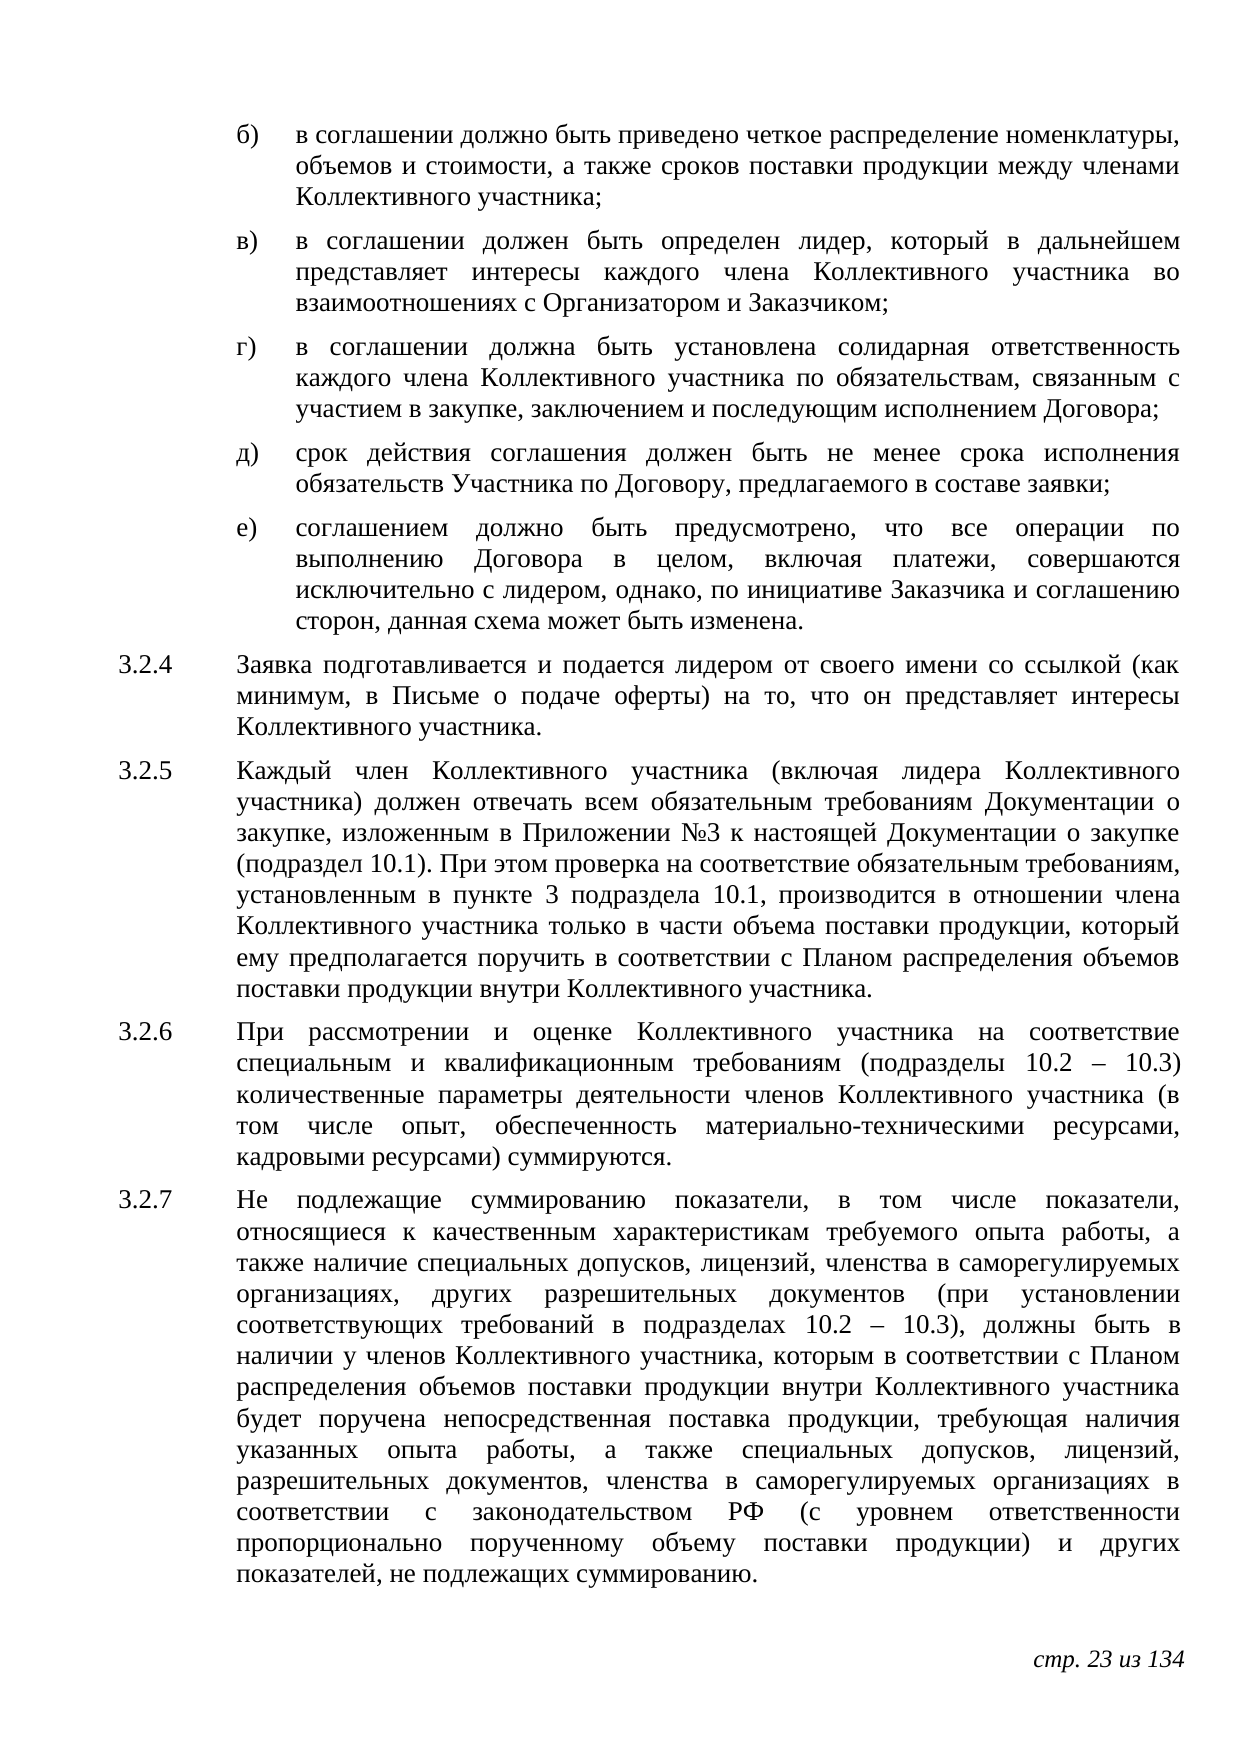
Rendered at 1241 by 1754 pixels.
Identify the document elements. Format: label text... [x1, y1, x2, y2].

text Каждый член Коллективного участника (включая лидера Коллективного участника) должен отвечать всем обязательным требованиям Документации о закупке, изложенным в Приложении №3 к настоящей Документации о закупке (подраздел 10.1). При этом проверка на соответствие обязательным требованиям, установленным в пункте 3 подраздела 10.1, производится в отношении члена Коллективного участника только в части объема поставки продукции, который ему предполагается поручить в соответствии с Планом распределения объемов поставки продукции внутри Коллективного участника. [118, 754, 1181, 1003]
text Не подлежащие суммированию показатели, в том числе показатели, относящиеся к качественным характеристикам требуемого опыта работы, а также наличие специальных допусков, лицензий, членства в саморегулируемых организациях, других разрешительных документов (при установлении соответствующих требований в подразделах 10.2 – 10.3), должны быть в наличии у членов Коллективного участника, которым в соответствии с Планом распределения объемов поставки продукции внутри Коллективного участника будет поручена непосредственная поставка продукции, требующая наличия указанных опыта работы, а также специальных допусков, лицензий, разрешительных документов, членства в саморегулируемых организациях в соответствии с законодательством РФ (с уровнем ответственности пропорционально порученному объему поставки продукции) и других показателей, не подлежащих суммированию. [118, 1184, 1181, 1588]
text срок действия соглашения должен быть не менее срока исполнения обязательств Участника по Договору, предлагаемого в составе заявки; [236, 436, 1181, 498]
text в соглашении должно быть приведено четкое распределение номенклатуры, объемов и стоимости, а также сроков поставки продукции между членами Коллективного участника; [236, 118, 1181, 212]
text Заявка подготавливается и подается лидером от своего имени со ссылкой (как минимум, в Письме о подаче оферты) на то, что он представляет интересы Коллективного участника. [118, 648, 1181, 741]
text соглашением должно быть предусмотрено, что все операции по выполнению Договора в целом, включая платежи, совершаются исключительно с лидером, однако, по инициативе Заказчика и соглашению сторон, данная схема может быть изменена. [236, 511, 1181, 635]
text При рассмотрении и оценке Коллективного участника на соответствие специальным и квалификационным требованиям (подразделы 10.2 – 10.3) количественные параметры деятельности членов Коллективного участника (в том числе опыт, обеспеченность материально-техническими ресурсами, кадровыми ресурсами) суммируются. [118, 1015, 1181, 1171]
text в соглашении должен быть определен лидер, который в дальнейшем представляет интересы каждого члена Коллективного участника во взаимоотношениях с Организатором и Заказчиком; [236, 224, 1181, 317]
text в соглашении должна быть установлена солидарная ответственность каждого члена Коллективного участника по обязательствам, связанным с участием в закупке, заключением и последующим исполнением Договора; [236, 330, 1181, 423]
